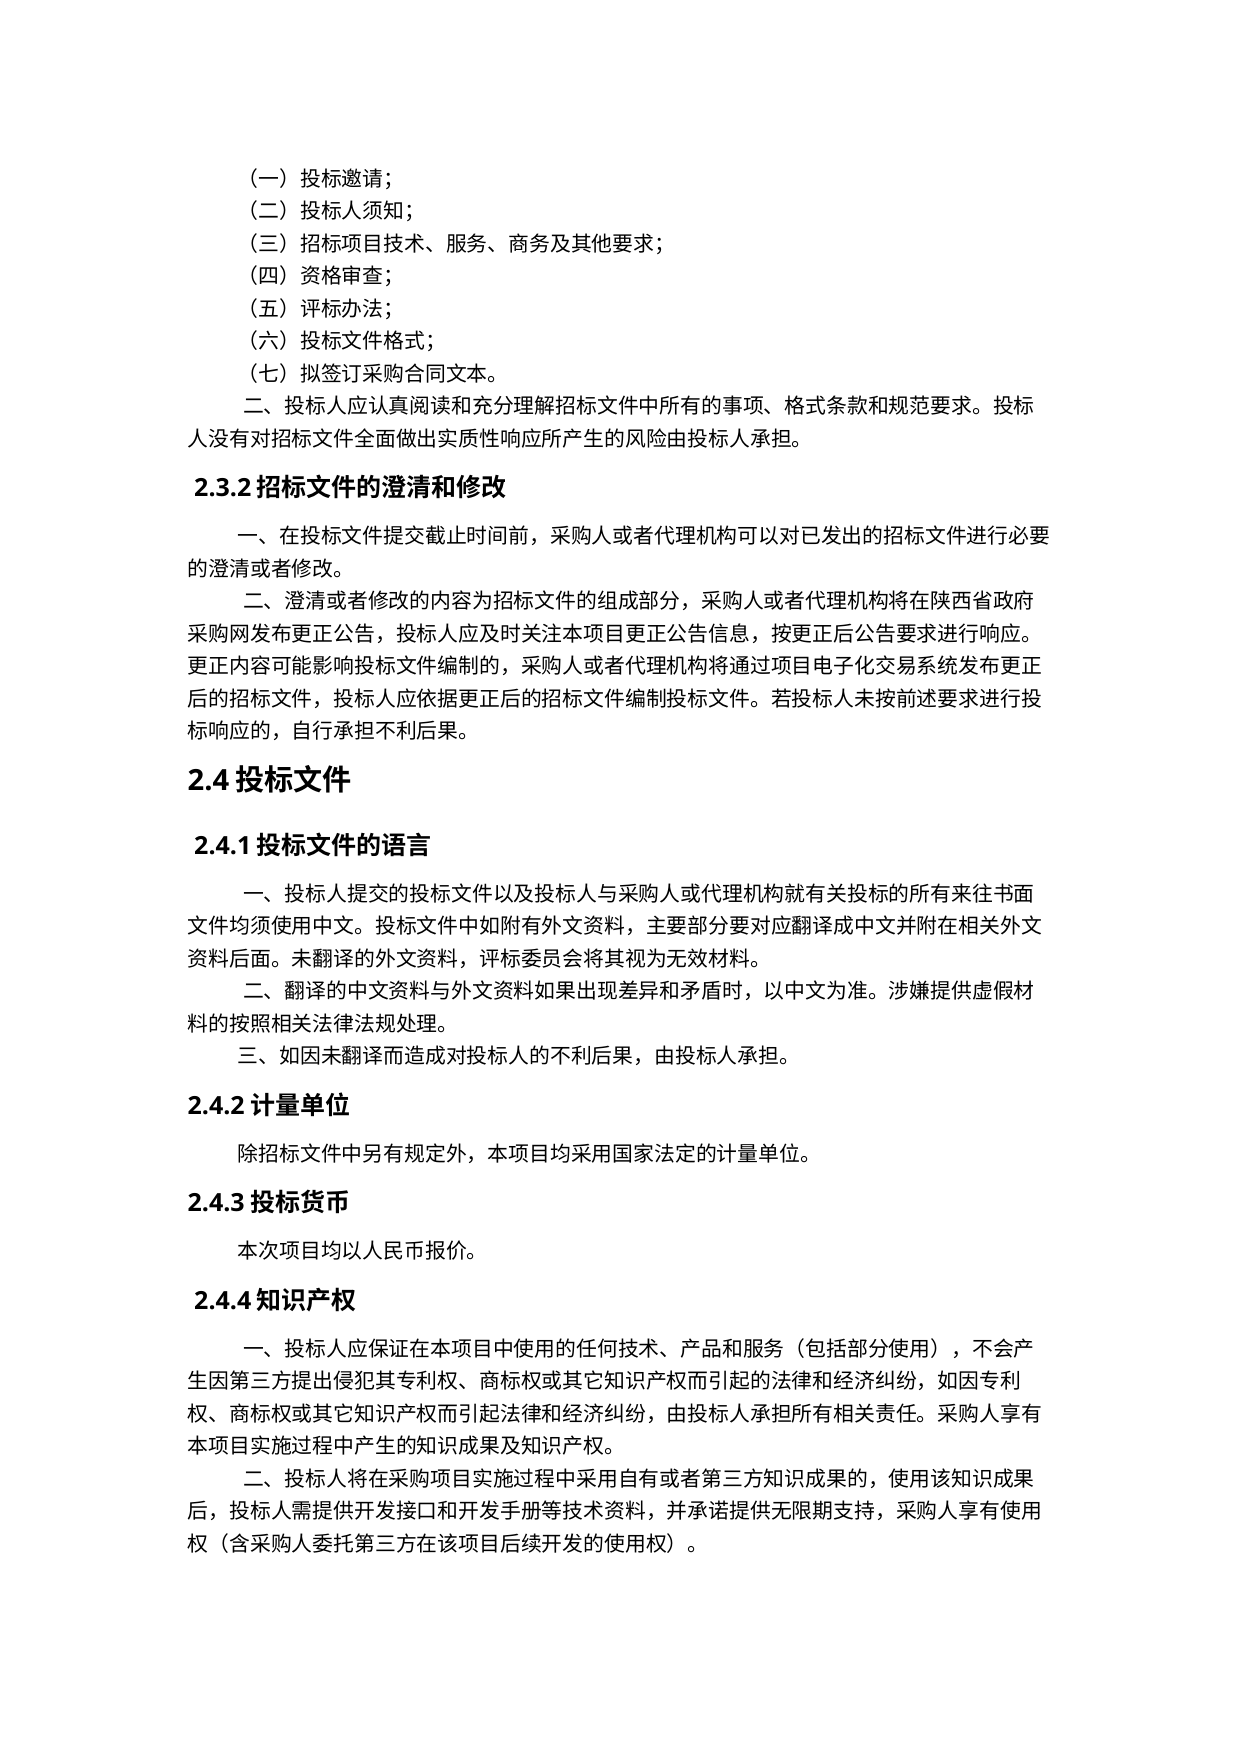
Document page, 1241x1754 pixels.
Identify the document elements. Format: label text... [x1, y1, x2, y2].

text 二、澄清或者修改的内容为招标文件的组成部分，采购人或者代理机构将在陕西省政府采购网发布更正公告，投标人应及时关注本项目更正公告信息，按更正后公告要求进行响应。更正内容可能影响投标文件编制的，采购人或者代理机构将通过项目电子化交易系统发布更正后的招标文件，投标人应依据更正后的招标文件编制投标文件。若投标人未按前述要求进行投标响应的，自行承担不利后果。 [187, 584, 1053, 747]
text （一）投标邀请； [187, 162, 1053, 194]
text 二、投标人将在采购项目实施过程中采用自有或者第三方知识成果的，使用该知识成果后，投标人需提供开发接口和开发手册等技术资料，并承诺提供无限期支持，采购人享有使用权（含采购人委托第三方在该项目后续开发的使用权）。 [187, 1462, 1053, 1559]
text 除招标文件中另有规定外，本项目均采用国家法定的计量单位。 [187, 1137, 1053, 1169]
text （四）资格审查； [187, 259, 1053, 292]
text （五）评标办法； [187, 292, 1053, 324]
text 2.4投标文件 [187, 747, 1053, 812]
text （二）投标人须知； [187, 194, 1053, 227]
text 2.4.1投标文件的语言 [187, 812, 1053, 877]
text 本次项目均以人民币报价。 [187, 1234, 1053, 1267]
text 二、翻译的中文资料与外文资料如果出现差异和矛盾时，以中文为准。涉嫌提供虚假材料的按照相关法律法规处理。 [187, 974, 1053, 1039]
text 一、投标人提交的投标文件以及投标人与采购人或代理机构就有关投标的所有来往书面文件均须使用中文。投标文件中如附有外文资料，主要部分要对应翻译成中文并附在相关外文资料后面。未翻译的外文资料，评标委员会将其视为无效材料。 [187, 877, 1053, 974]
text （六）投标文件格式； [187, 324, 1053, 357]
text 2.4.4知识产权 [187, 1267, 1053, 1332]
text 2.4.3投标货币 [187, 1169, 1053, 1234]
text 三、如因未翻译而造成对投标人的不利后果，由投标人承担。 [187, 1039, 1053, 1072]
text （三）招标项目技术、服务、商务及其他要求； [187, 227, 1053, 259]
text 一、在投标文件提交截止时间前，采购人或者代理机构可以对已发出的招标文件进行必要的澄清或者修改。 [187, 519, 1053, 584]
text 2.3.2招标文件的澄清和修改 [187, 454, 1053, 519]
text 一、投标人应保证在本项目中使用的任何技术、产品和服务（包括部分使用），不会产生因第三方提出侵犯其专利权、商标权或其它知识产权而引起的法律和经济纠纷，如因专利权、商标权或其它知识产权而引起法律和经济纠纷，由投标人承担所有相关责任。采购人享有本项目实施过程中产生的知识成果及知识产权。 [187, 1332, 1053, 1462]
text 二、投标人应认真阅读和充分理解招标文件中所有的事项、格式条款和规范要求。投标人没有对招标文件全面做出实质性响应所产生的风险由投标人承担。 [187, 389, 1053, 454]
text （七）拟签订采购合同文本。 [187, 357, 1053, 389]
text 2.4.2计量单位 [187, 1072, 1053, 1137]
